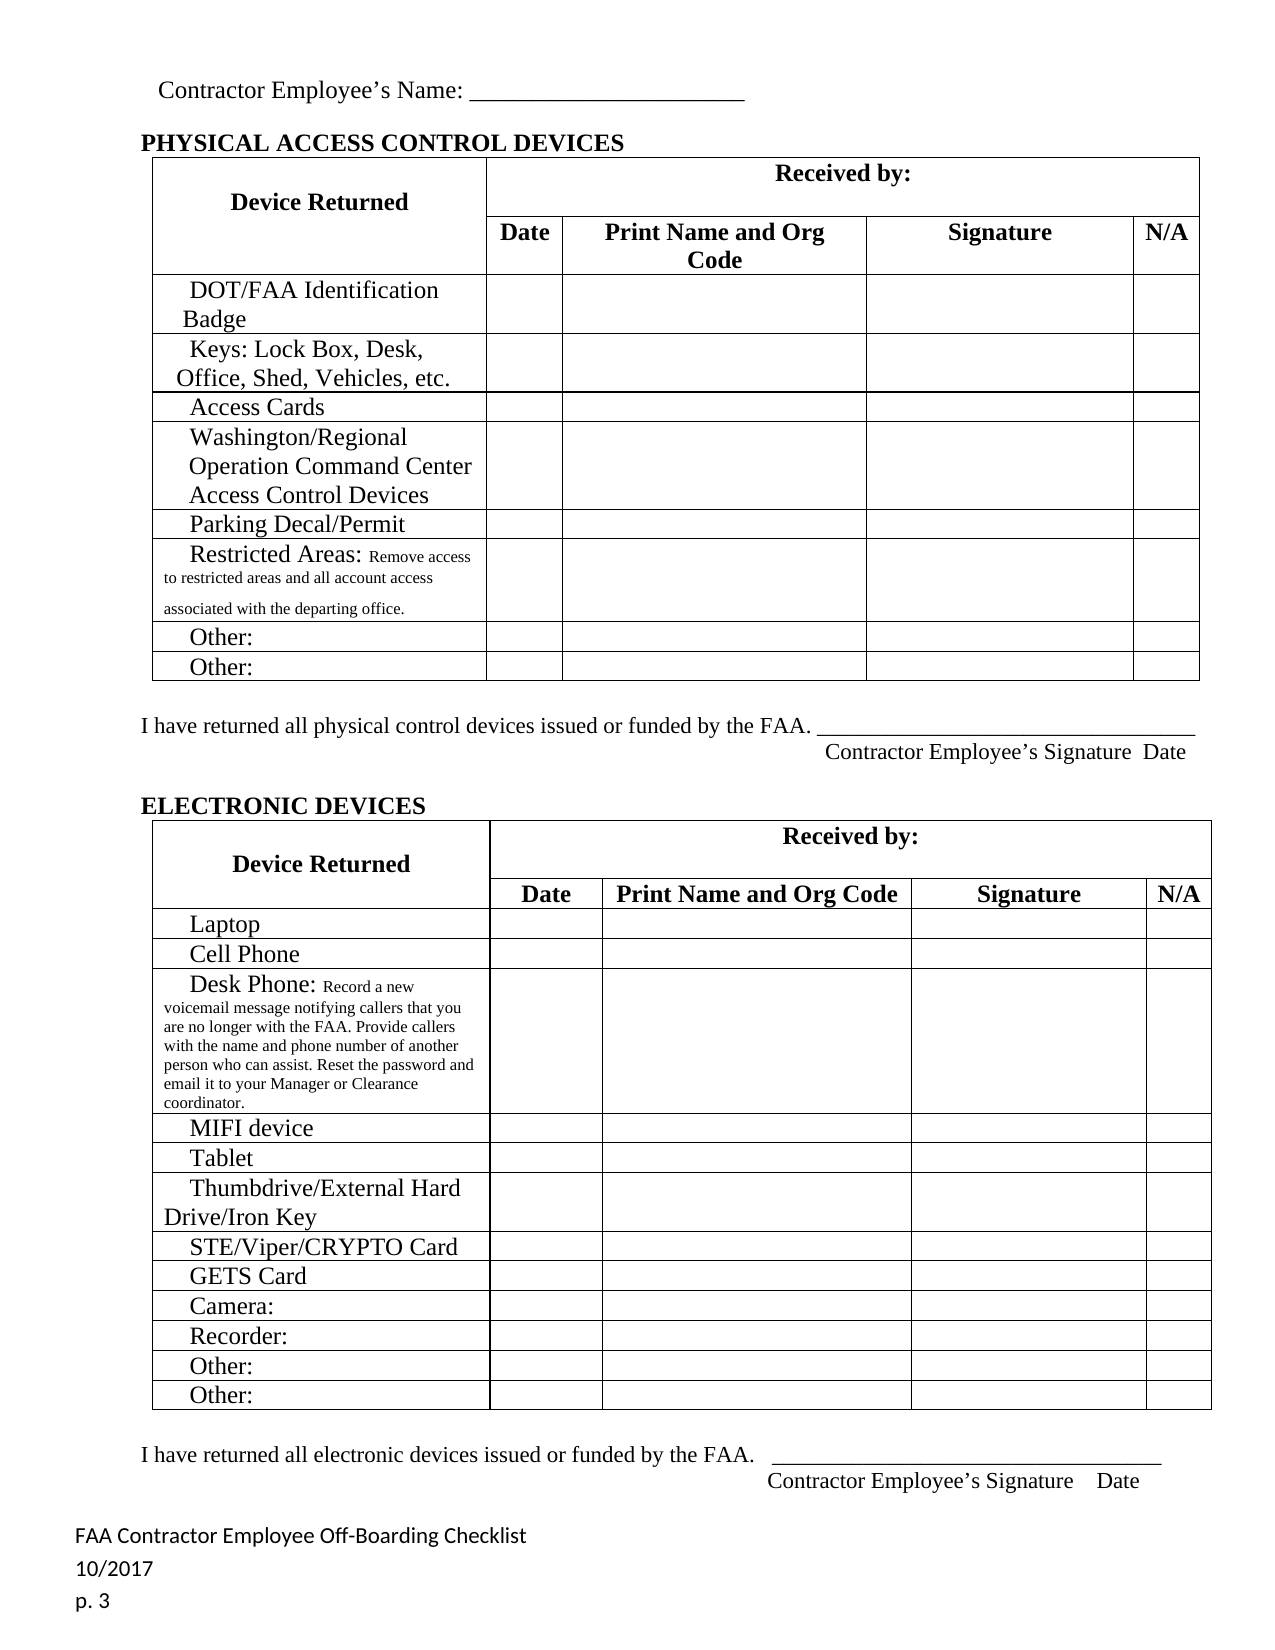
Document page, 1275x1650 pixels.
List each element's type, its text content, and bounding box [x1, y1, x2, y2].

table_cell [491, 1351, 602, 1379]
table_cell Print Name and Org Code [563, 217, 866, 274]
table_cell [603, 1261, 911, 1290]
table_cell  Access Cards [153, 393, 486, 421]
table_cell  GETS Card [153, 1261, 489, 1290]
table_cell [563, 393, 866, 421]
table_cell [912, 1173, 1146, 1231]
table_cell [487, 422, 562, 508]
table_cell  Other: [153, 652, 486, 680]
table_cell [487, 510, 562, 538]
table_cell Signature [912, 879, 1146, 908]
table_cell [603, 1321, 911, 1350]
table_cell [867, 510, 1133, 538]
table_cell Date [491, 879, 602, 908]
table_cell [491, 1114, 602, 1142]
table_cell  Restricted Areas: Remove access to restricted areas and all account access associated with the departing office. [153, 539, 486, 621]
text Contractor Employee’s Signature Date [675, 738, 1200, 791]
table_cell [563, 622, 866, 651]
table_cell [491, 909, 602, 938]
table_header Device Returned [153, 158, 486, 274]
table_cell [491, 1321, 602, 1350]
table_cell  Parking Decal/Permit [153, 510, 486, 538]
table_cell [867, 652, 1133, 680]
table_cell [603, 909, 911, 938]
table_cell [563, 422, 866, 508]
table_cell [912, 1143, 1146, 1172]
table_cell [487, 652, 562, 680]
table_cell [1134, 393, 1199, 421]
table_cell [563, 652, 866, 680]
table_cell [487, 539, 562, 621]
table_cell [1147, 1232, 1211, 1260]
table_cell [1147, 939, 1211, 968]
text I have returned all electronic devices issued or funded by the FAA. __________________________________ [75, 1441, 1200, 1467]
table_cell  MIFI device [153, 1114, 489, 1142]
table_cell [491, 1173, 602, 1231]
table_cell [603, 1173, 911, 1231]
table_cell [912, 1114, 1146, 1142]
table_cell [867, 539, 1133, 621]
table_header Device Returned [153, 821, 489, 908]
table_cell [1147, 1261, 1211, 1290]
table_cell [867, 622, 1133, 651]
table_cell [1134, 422, 1199, 508]
table_cell Date [487, 217, 562, 274]
table_cell [487, 622, 562, 651]
table_cell [912, 969, 1146, 1112]
table_cell [912, 1261, 1146, 1290]
table_cell [912, 1321, 1146, 1350]
table_header Received by: [491, 821, 1211, 878]
table_cell  Other: [153, 622, 486, 651]
table_cell [603, 1114, 911, 1142]
table_cell  Thumbdrive/External Hard Drive/Iron Key [153, 1173, 489, 1231]
table_cell [1147, 909, 1211, 938]
text ELECTRONIC DEVICES [75, 791, 1200, 820]
table_cell  Tablet [153, 1143, 489, 1172]
table_cell  Cell Phone [153, 939, 489, 968]
table_cell [1134, 510, 1199, 538]
table_cell [1134, 539, 1199, 621]
table_cell  Other: [153, 1351, 489, 1379]
table_cell [491, 1291, 602, 1320]
table_cell [603, 969, 911, 1112]
table_cell  Camera: [153, 1291, 489, 1320]
table_cell [487, 334, 562, 391]
table_cell Signature [867, 217, 1133, 274]
table_cell [603, 1143, 911, 1172]
table_cell [912, 1291, 1146, 1320]
table_cell N/A [1134, 217, 1199, 274]
table_cell  Recorder: [153, 1321, 489, 1350]
table_cell [1134, 622, 1199, 651]
table_cell [867, 393, 1133, 421]
table_cell  Washington/Regional Operation Command Center Access Control Devices [153, 422, 486, 508]
table_cell  STE/Viper/CRYPTO Card [153, 1232, 489, 1260]
table_cell  Keys: Lock Box, Desk, Office, Shed, Vehicles, etc. [153, 334, 486, 391]
table_cell [1134, 275, 1199, 333]
table_cell [491, 1232, 602, 1260]
table_cell [1134, 334, 1199, 391]
text PHYSICAL ACCESS CONTROL DEVICES [75, 128, 1200, 157]
table_cell [1147, 1351, 1211, 1379]
table_cell [603, 1232, 911, 1260]
table_cell [1147, 1114, 1211, 1142]
table_header Received by: [487, 158, 1199, 216]
table_cell [867, 334, 1133, 391]
table_cell [491, 1381, 602, 1409]
table_cell [1147, 969, 1211, 1112]
table_cell [912, 1351, 1146, 1379]
table_cell [603, 1381, 911, 1409]
table_cell [912, 939, 1146, 968]
table_cell  Desk Phone: Record a new voicemail message notifying callers that you are no longer with the FAA. Provide callers with the name and phone number of another person who can assist. Reset the password and email it to your Manager or Clearance coordinator. [153, 969, 489, 1112]
table_cell [491, 1261, 602, 1290]
table_cell [603, 939, 911, 968]
text Contractor Employee’s Signature Date [75, 1467, 1200, 1493]
table_cell [491, 939, 602, 968]
table_cell [1147, 1291, 1211, 1320]
table_cell  DOT/FAA Identification Badge [153, 275, 486, 333]
table_cell [867, 422, 1133, 508]
table_cell  Other: [153, 1381, 489, 1409]
table_cell [563, 275, 866, 333]
table_cell [912, 1232, 1146, 1260]
table_cell [487, 275, 562, 333]
table_cell [867, 275, 1133, 333]
table_cell [1147, 1381, 1211, 1409]
table_cell N/A [1147, 879, 1211, 908]
table_cell [563, 539, 866, 621]
table_cell [603, 1291, 911, 1320]
table_cell [563, 334, 866, 391]
table_cell [1147, 1143, 1211, 1172]
table_cell [603, 1351, 911, 1379]
table_cell [1134, 652, 1199, 680]
table_cell [912, 909, 1146, 938]
table_cell [487, 393, 562, 421]
table_cell [1147, 1321, 1211, 1350]
table_cell [491, 1143, 602, 1172]
table_cell [563, 510, 866, 538]
table_cell [491, 969, 602, 1112]
table_cell [1147, 1173, 1211, 1231]
table_cell Print Name and Org Code [603, 879, 911, 908]
text I have returned all physical control devices issued or funded by the FAA. _________________________________ [75, 712, 1200, 738]
table_cell  Laptop [153, 909, 489, 938]
table_cell [912, 1381, 1146, 1409]
